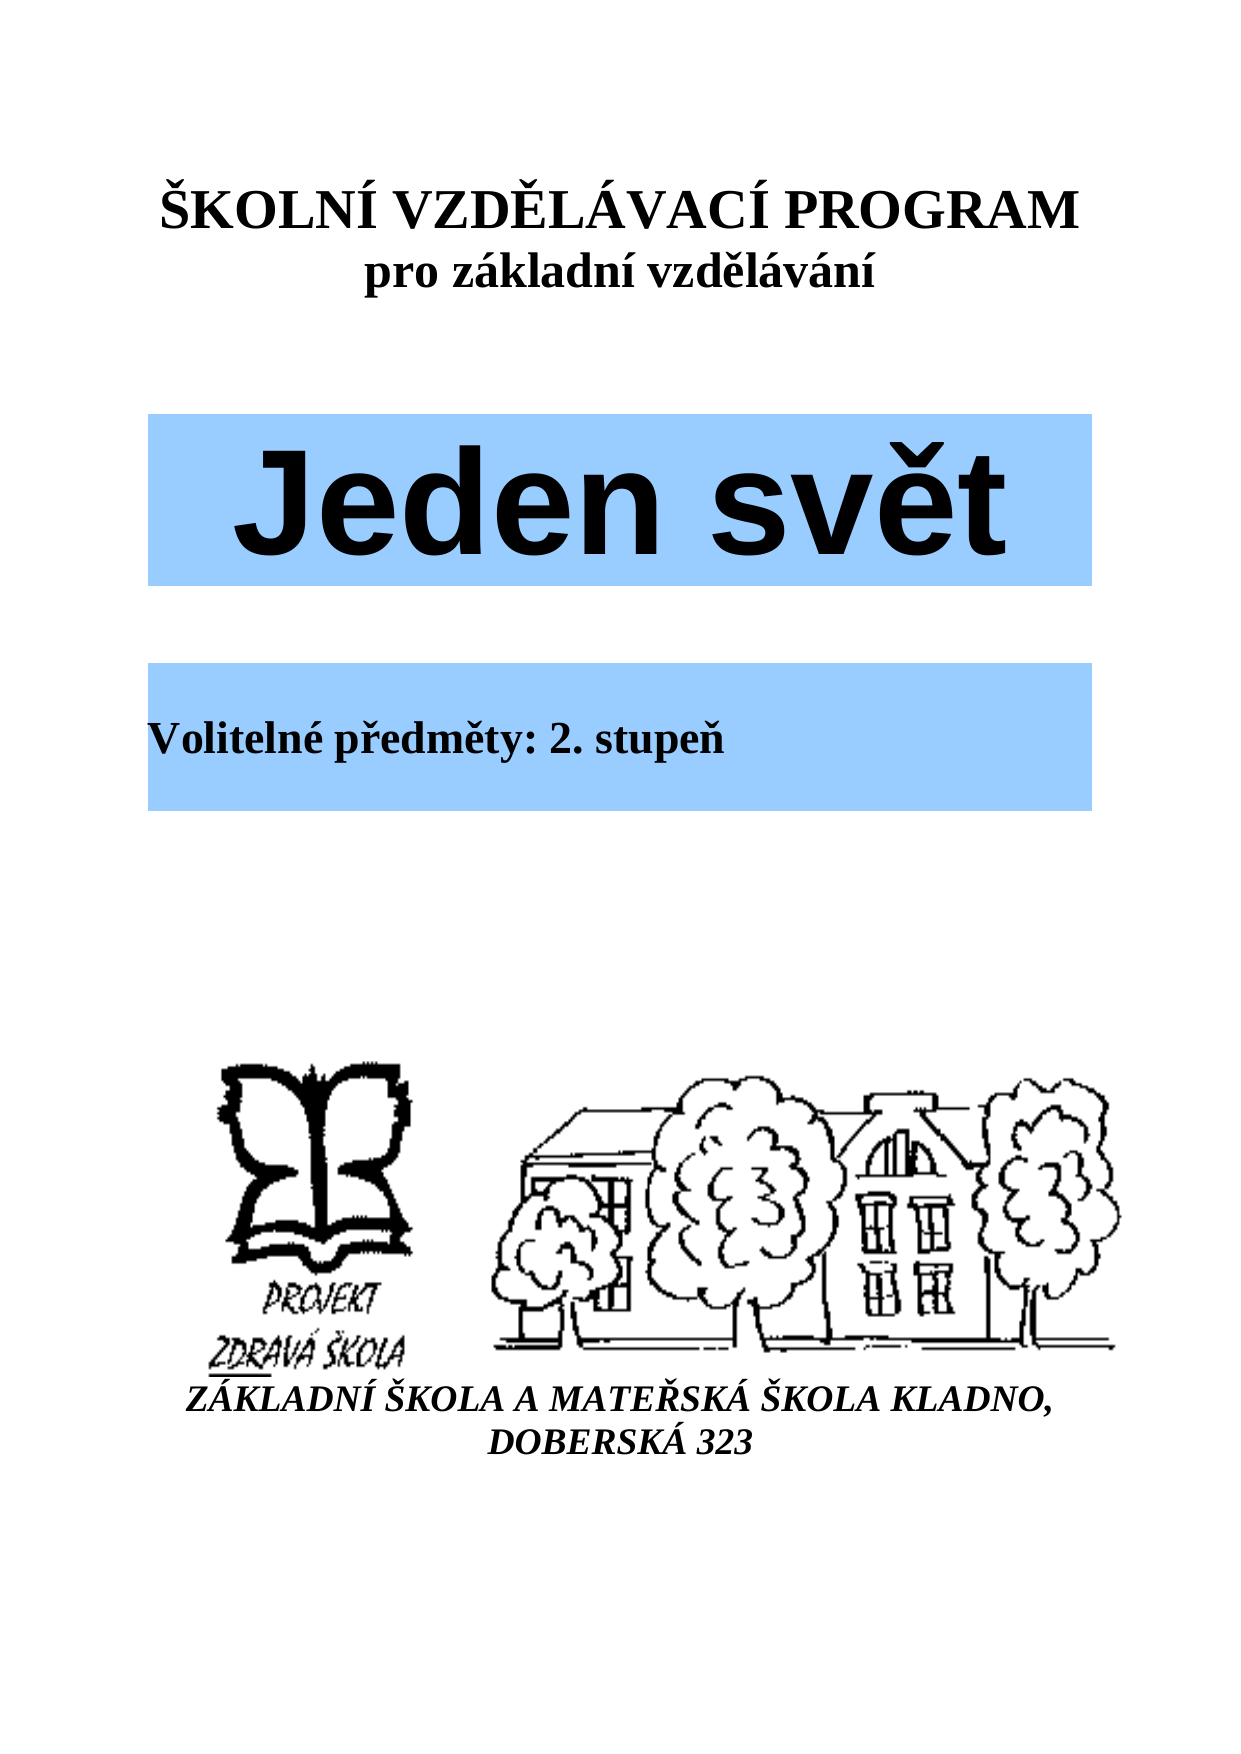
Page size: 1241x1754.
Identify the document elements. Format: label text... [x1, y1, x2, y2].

text Jeden svět [148, 414, 1092, 586]
text pro základní vzdělávání [148, 241, 1092, 299]
picture [197, 1060, 1125, 1377]
text Školní vzdělávací program [148, 176, 1092, 241]
text Volitelné předměty: 2. stupeň [148, 711, 1092, 763]
